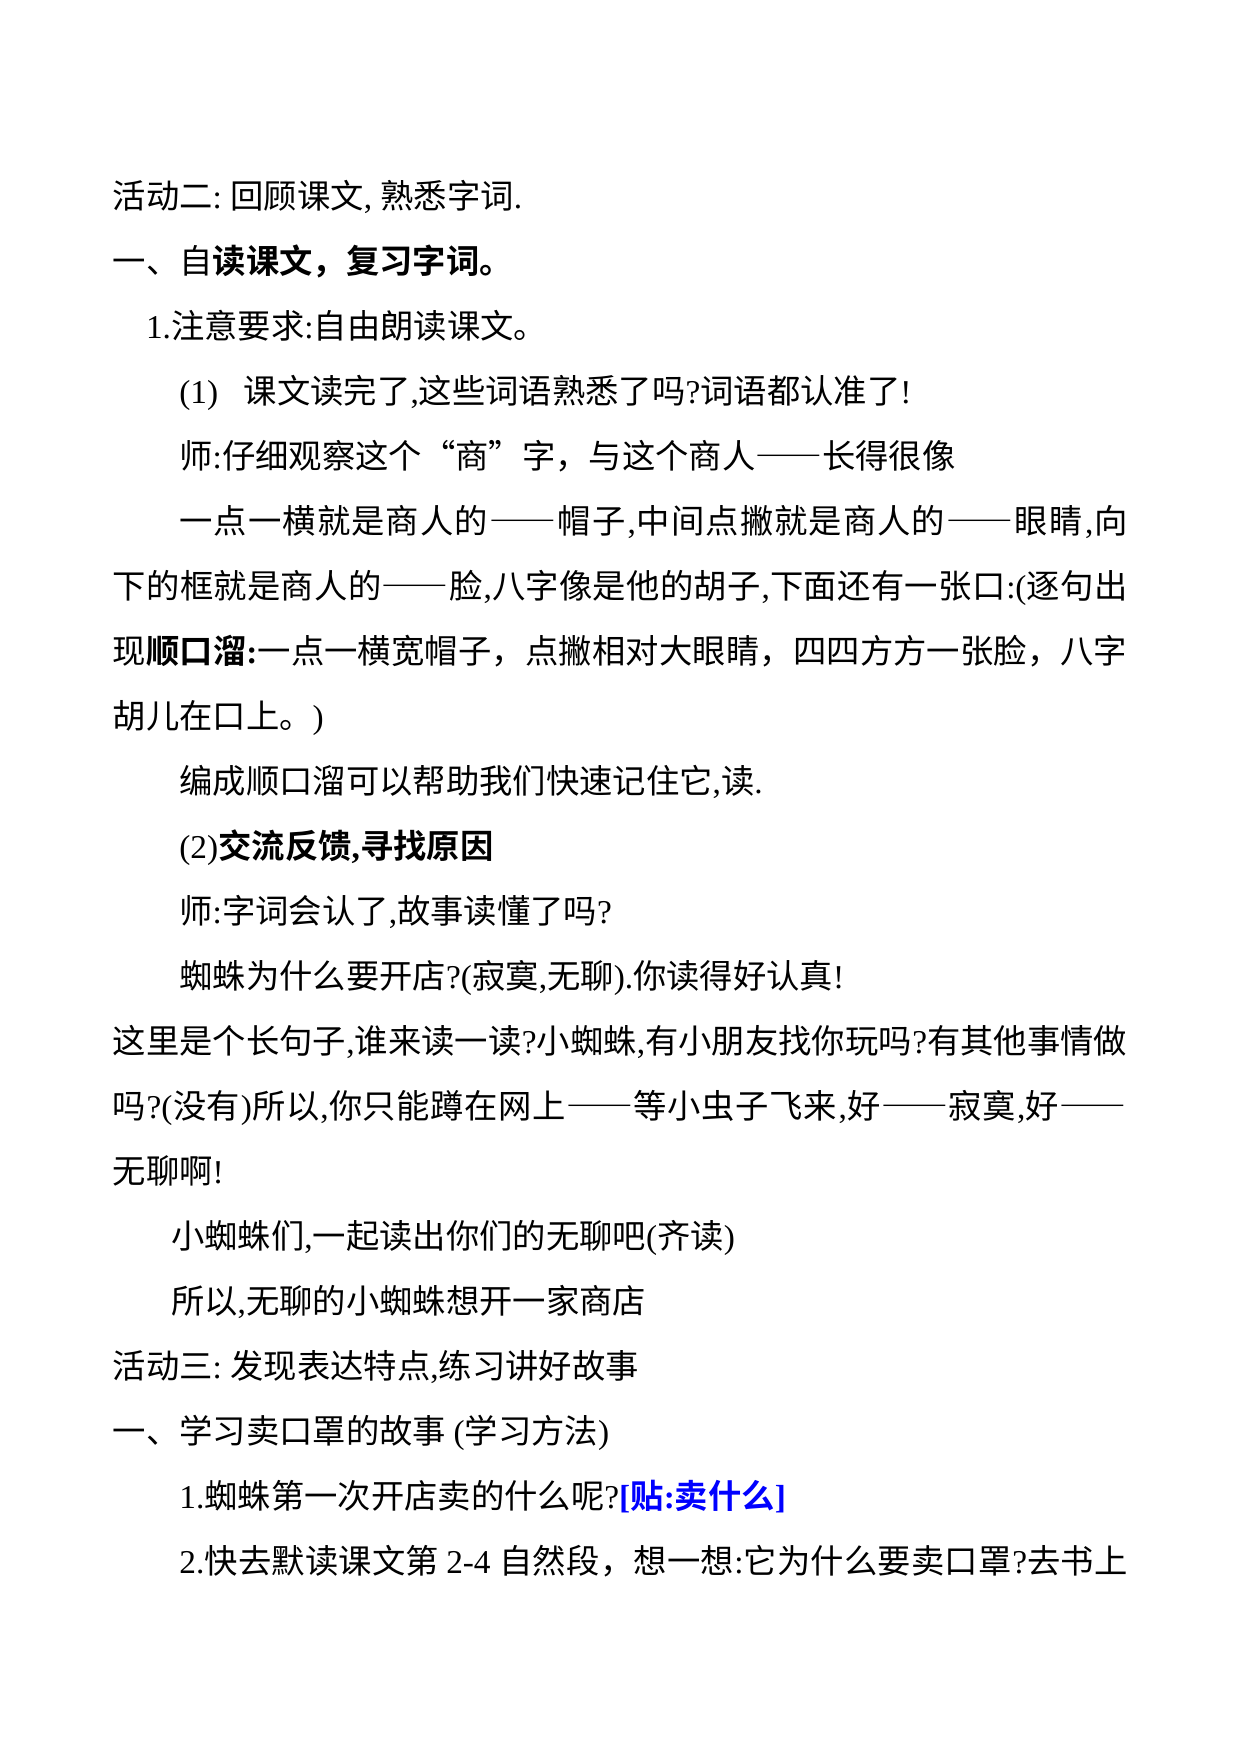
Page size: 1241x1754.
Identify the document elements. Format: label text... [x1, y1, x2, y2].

text 师:仔细观察这个“商”字，与这个商人——长得很像 [112, 422, 1128, 487]
text 编成顺口溜可以帮助我们快速记住它,读. [112, 747, 1128, 812]
text 活动二: 回顾课文, 熟悉字词. [112, 162, 1128, 227]
list 所以,无聊的小蜘蛛想开一家商店 [112, 1267, 1128, 1332]
list 小蜘蛛们,一起读出你们的无聊吧(齐读) [112, 1202, 1128, 1267]
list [112, 1527, 1128, 1592]
list 蜘蛛为什么要开店?(寂寞,无聊).你读得好认真! [112, 942, 1128, 1007]
text 一、自读课文，复习字词。 [112, 227, 1128, 292]
list 这里是个长句子,谁来读一读?小蜘蛛,有小朋友找你玩吗?有其他事情做吗?(没有)所以,你只能蹲在网上——等小虫子飞来,好——寂寞,好——无聊啊! [112, 1007, 1128, 1202]
list (2)交流反馈,寻找原因 [112, 812, 1128, 877]
text 活动三: 发现表达特点,练习讲好故事 [112, 1332, 1128, 1397]
list 一、学习卖口罩的故事 (学习方法) [112, 1397, 1128, 1462]
text 一点一横就是商人的——帽子,中间点撇就是商人的——眼睛,向下的框就是商人的——脸,八字像是他的胡子,下面还有一张口:(逐句出现顺口溜:一点一横宽帽子，点撇相对大眼睛，四四方方一张脸，八字胡儿在口上。) [112, 487, 1128, 747]
list 课文读完了,这些词语熟悉了吗?词语都认准了! [112, 357, 1128, 422]
list 1.蜘蛛第一次开店卖的什么呢?[贴:卖什么] [112, 1462, 1128, 1527]
list 师:字词会认了,故事读懂了吗? [112, 877, 1128, 942]
text 1.注意要求:自由朗读课文。 [112, 292, 1128, 357]
